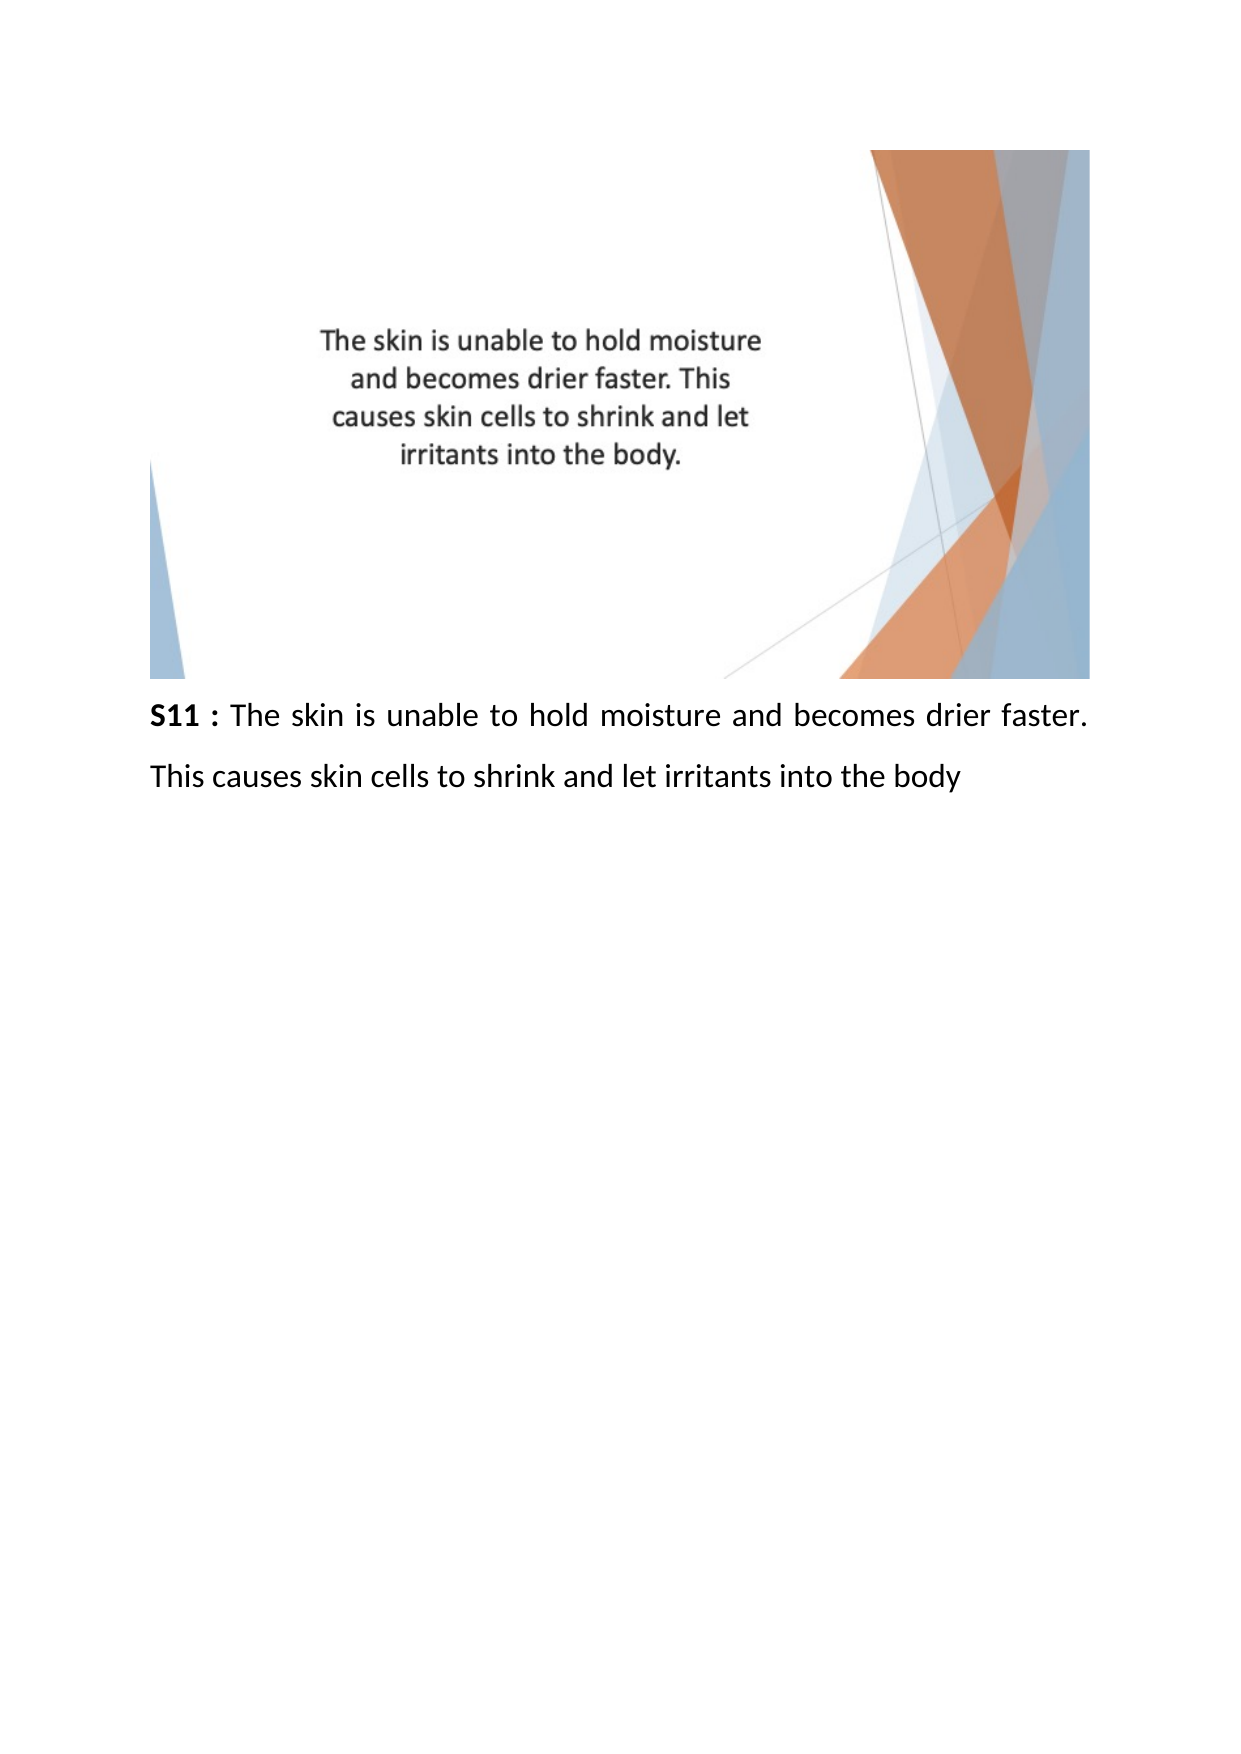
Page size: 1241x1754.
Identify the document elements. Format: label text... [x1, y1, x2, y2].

text S11 : The skin is unable to hold moisture and becomes drier faster. This causes skin cells to shrink and let irritants into the body [150, 694, 1090, 796]
picture [150, 150, 1090, 679]
